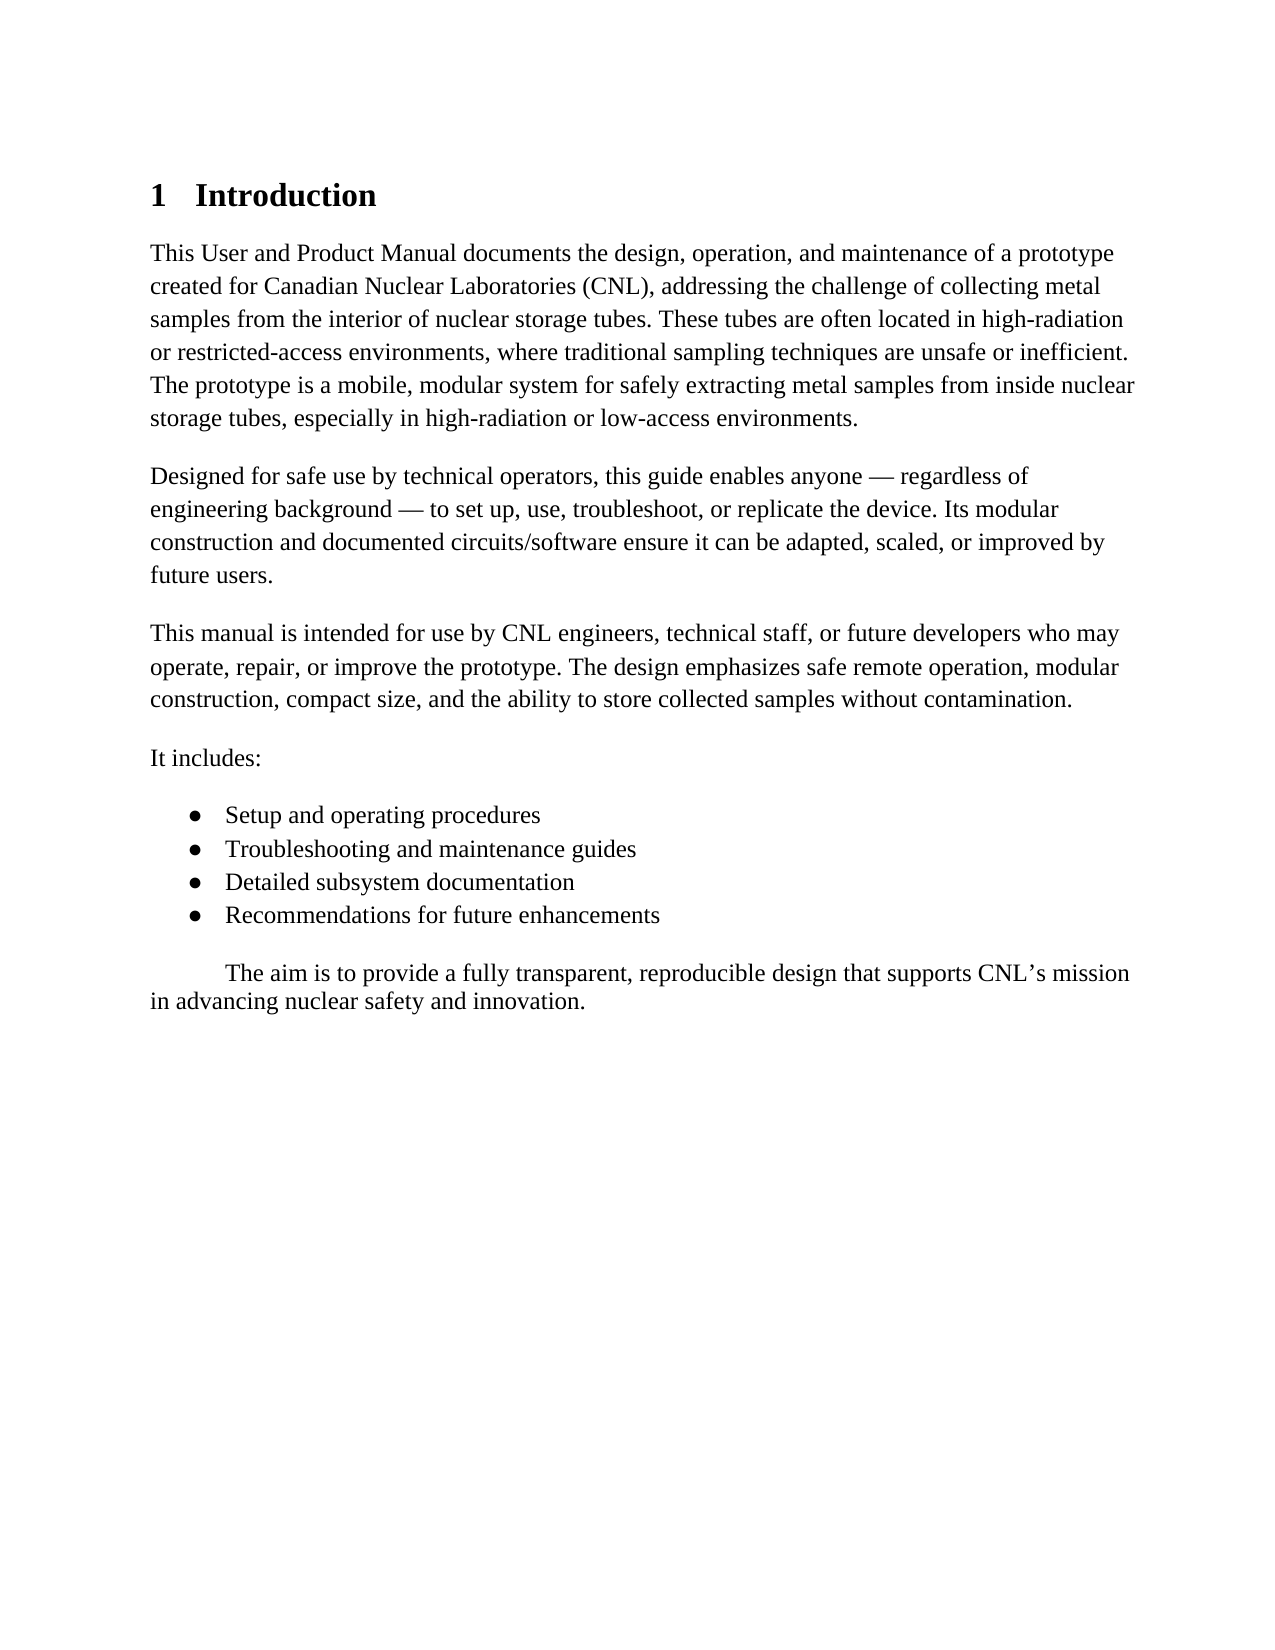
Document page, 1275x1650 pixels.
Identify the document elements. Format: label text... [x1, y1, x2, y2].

subtitle Introduction [150, 175, 1137, 213]
text It includes: [150, 743, 1137, 771]
text Designed for safe use by technical operators, this guide enables anyone — regardless of engineering background — to set up, use, troubleshoot, or replicate the device. Its modular construction and documented circuits/software ensure it can be adapted, scaled, or improved by future users. [150, 461, 1137, 589]
list Setup and operating procedures [187, 801, 1137, 829]
text This User and Product Manual documents the design, operation, and maintenance of a prototype created for Canadian Nuclear Laboratories (CNL), addressing the challenge of collecting metal samples from the interior of nuclear storage tubes. These tubes are often located in high-radiation or restricted-access environments, where traditional sampling techniques are unsafe or inefficient. The prototype is a mobile, modular system for safely extracting metal samples from inside nuclear storage tubes, especially in high-radiation or low-access environments. [150, 238, 1137, 432]
text This manual is intended for use by CNL engineers, technical staff, or future developers who may operate, repair, or improve the prototype. The design emphasizes safe remote operation, modular construction, compact size, and the ability to store collected samples without contamination. [150, 618, 1137, 713]
list Recommendations for future enhancements [187, 900, 1137, 928]
list Detailed subsystem documentation [187, 867, 1137, 895]
list Troubleshooting and maintenance guides [187, 834, 1137, 862]
text The aim is to provide a fully transparent, reproducible design that supports CNL’s mission in advancing nuclear safety and innovation. [150, 958, 1137, 1015]
